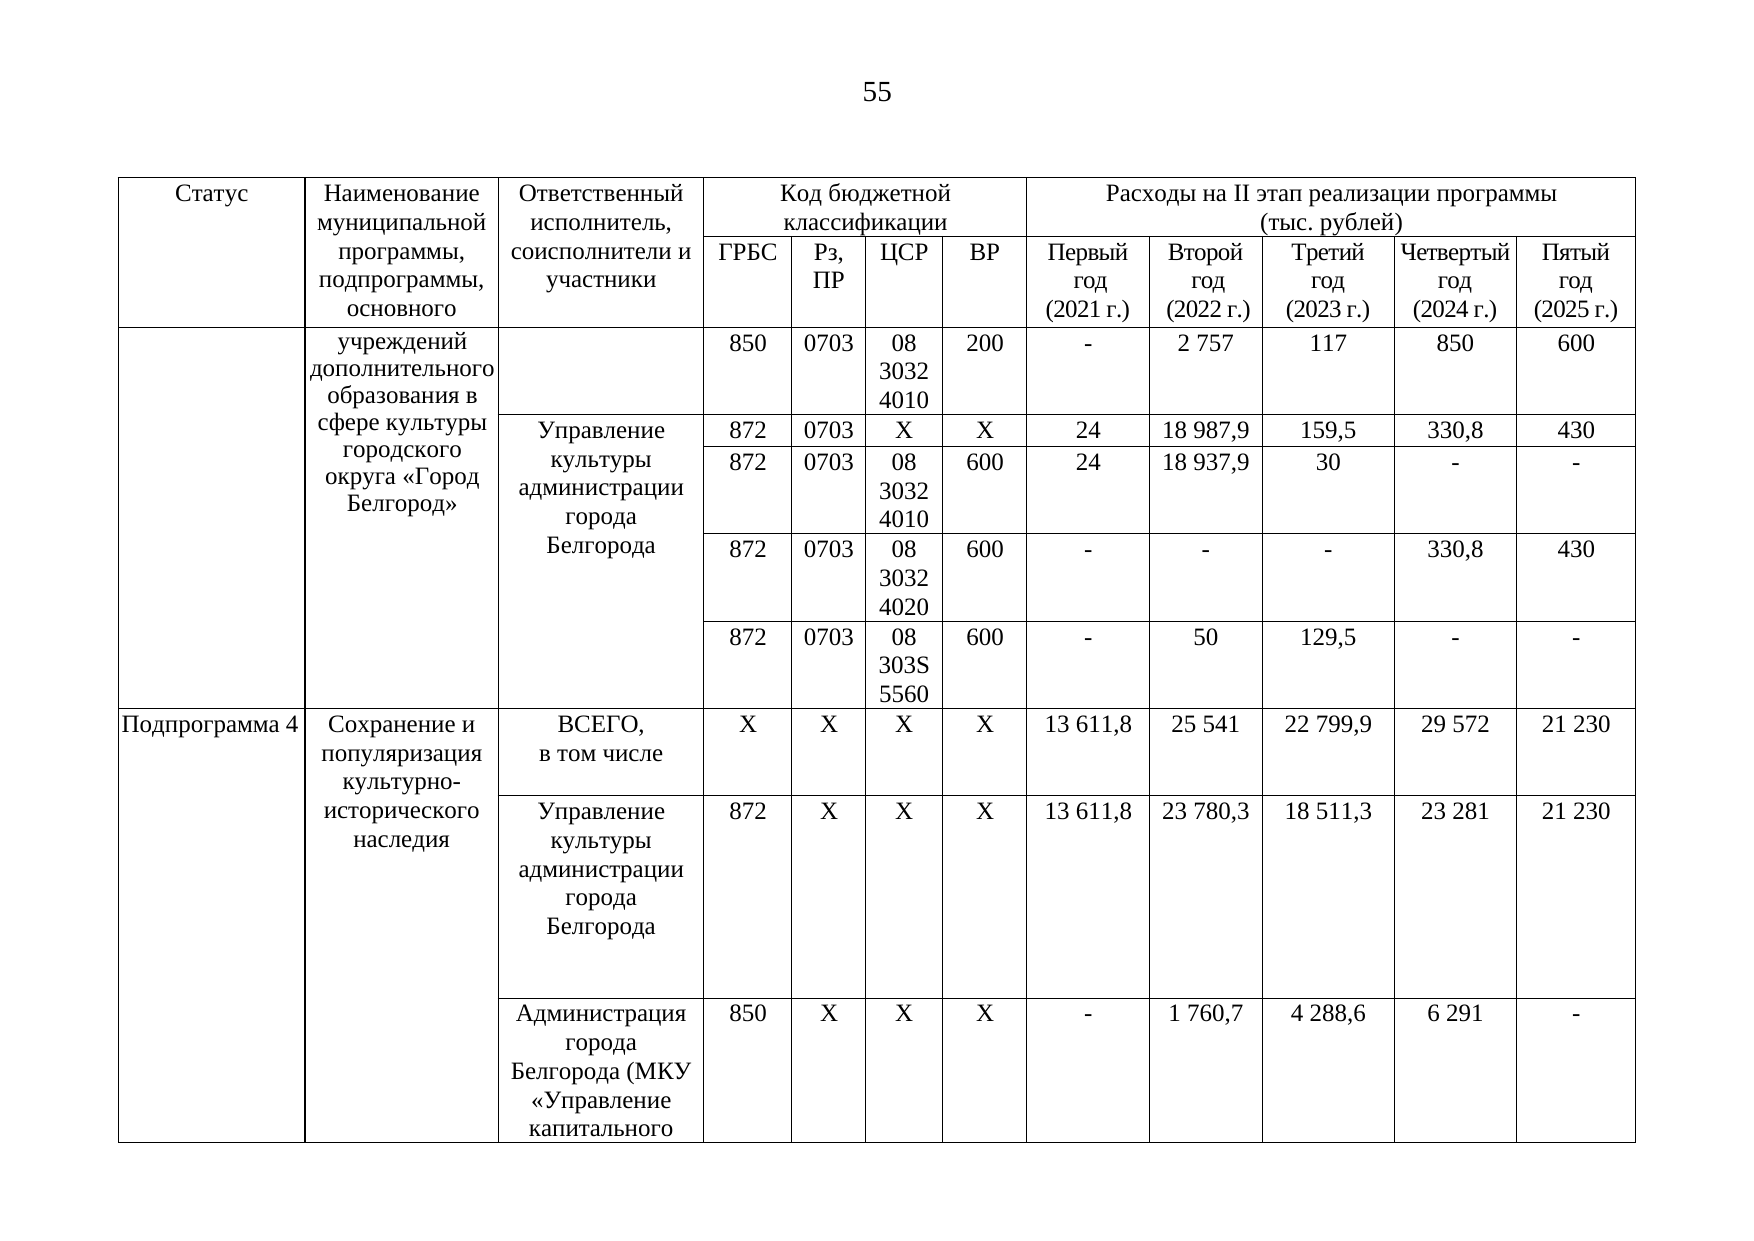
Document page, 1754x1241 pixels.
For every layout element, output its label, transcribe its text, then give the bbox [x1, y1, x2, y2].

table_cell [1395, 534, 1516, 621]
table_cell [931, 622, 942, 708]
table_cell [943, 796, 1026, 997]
table_cell Рз, ПР [792, 237, 865, 327]
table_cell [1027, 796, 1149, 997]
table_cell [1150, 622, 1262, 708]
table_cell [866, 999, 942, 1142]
table_cell ЦСР [866, 237, 942, 327]
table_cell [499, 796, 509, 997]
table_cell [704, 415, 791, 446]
table_cell ВР [943, 237, 1026, 327]
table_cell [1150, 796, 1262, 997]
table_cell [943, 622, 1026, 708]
table_header Расходы на II этап реализации программы (тыс. рублей) [1027, 178, 1635, 236]
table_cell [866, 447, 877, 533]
table_header Статус [119, 178, 304, 327]
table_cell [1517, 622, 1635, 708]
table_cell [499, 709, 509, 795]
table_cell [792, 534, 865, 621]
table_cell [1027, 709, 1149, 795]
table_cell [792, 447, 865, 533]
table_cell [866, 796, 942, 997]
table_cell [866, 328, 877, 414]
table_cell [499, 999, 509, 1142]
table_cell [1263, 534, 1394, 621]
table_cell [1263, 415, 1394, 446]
table_cell Второй год (2022 г.) [1150, 237, 1262, 327]
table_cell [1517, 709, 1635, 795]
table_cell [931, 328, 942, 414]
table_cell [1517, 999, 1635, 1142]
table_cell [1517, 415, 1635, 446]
table_cell ГРБС [704, 237, 791, 327]
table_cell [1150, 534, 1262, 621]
table_cell Пятый год (2025 г.) [1517, 237, 1635, 327]
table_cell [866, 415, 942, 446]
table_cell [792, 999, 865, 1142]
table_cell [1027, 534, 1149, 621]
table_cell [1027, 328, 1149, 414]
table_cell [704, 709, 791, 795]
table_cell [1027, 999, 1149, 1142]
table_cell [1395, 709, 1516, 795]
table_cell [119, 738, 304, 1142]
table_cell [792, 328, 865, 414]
table_cell Первый год (2021 г.) [1027, 237, 1149, 327]
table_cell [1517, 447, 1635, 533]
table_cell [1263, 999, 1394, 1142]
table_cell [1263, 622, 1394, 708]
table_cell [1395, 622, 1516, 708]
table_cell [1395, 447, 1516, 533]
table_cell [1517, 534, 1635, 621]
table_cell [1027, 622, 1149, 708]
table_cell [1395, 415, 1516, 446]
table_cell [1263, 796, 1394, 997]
table_cell Четвертый год (2024 г.) [1395, 237, 1516, 327]
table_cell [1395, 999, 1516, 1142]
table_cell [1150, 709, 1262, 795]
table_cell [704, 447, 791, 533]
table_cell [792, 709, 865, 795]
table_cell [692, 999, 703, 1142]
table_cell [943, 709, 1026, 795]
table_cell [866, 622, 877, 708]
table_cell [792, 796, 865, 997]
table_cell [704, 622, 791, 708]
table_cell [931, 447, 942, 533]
table_header Наименование муниципальной программы, подпрограммы, основного мероприятия [306, 178, 498, 327]
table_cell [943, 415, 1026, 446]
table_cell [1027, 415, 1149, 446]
table_header Код бюджетной классификации [704, 178, 1026, 236]
table_cell Третий год (2023 г.) [1263, 237, 1394, 327]
table_header Ответственный исполнитель, соисполнители и участники [499, 178, 703, 327]
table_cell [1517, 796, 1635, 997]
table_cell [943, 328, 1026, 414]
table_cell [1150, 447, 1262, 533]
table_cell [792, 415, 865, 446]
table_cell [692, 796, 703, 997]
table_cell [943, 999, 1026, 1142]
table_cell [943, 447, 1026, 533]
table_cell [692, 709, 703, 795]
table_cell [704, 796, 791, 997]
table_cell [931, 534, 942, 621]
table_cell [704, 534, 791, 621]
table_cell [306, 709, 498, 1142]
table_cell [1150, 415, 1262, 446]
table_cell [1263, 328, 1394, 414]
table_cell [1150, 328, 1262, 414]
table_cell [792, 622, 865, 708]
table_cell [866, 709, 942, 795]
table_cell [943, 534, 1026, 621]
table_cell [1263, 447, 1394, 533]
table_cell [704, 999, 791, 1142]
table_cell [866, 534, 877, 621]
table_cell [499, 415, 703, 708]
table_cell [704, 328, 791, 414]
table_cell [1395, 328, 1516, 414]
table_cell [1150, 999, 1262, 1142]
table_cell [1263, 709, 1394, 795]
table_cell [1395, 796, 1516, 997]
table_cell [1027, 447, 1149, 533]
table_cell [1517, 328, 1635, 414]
